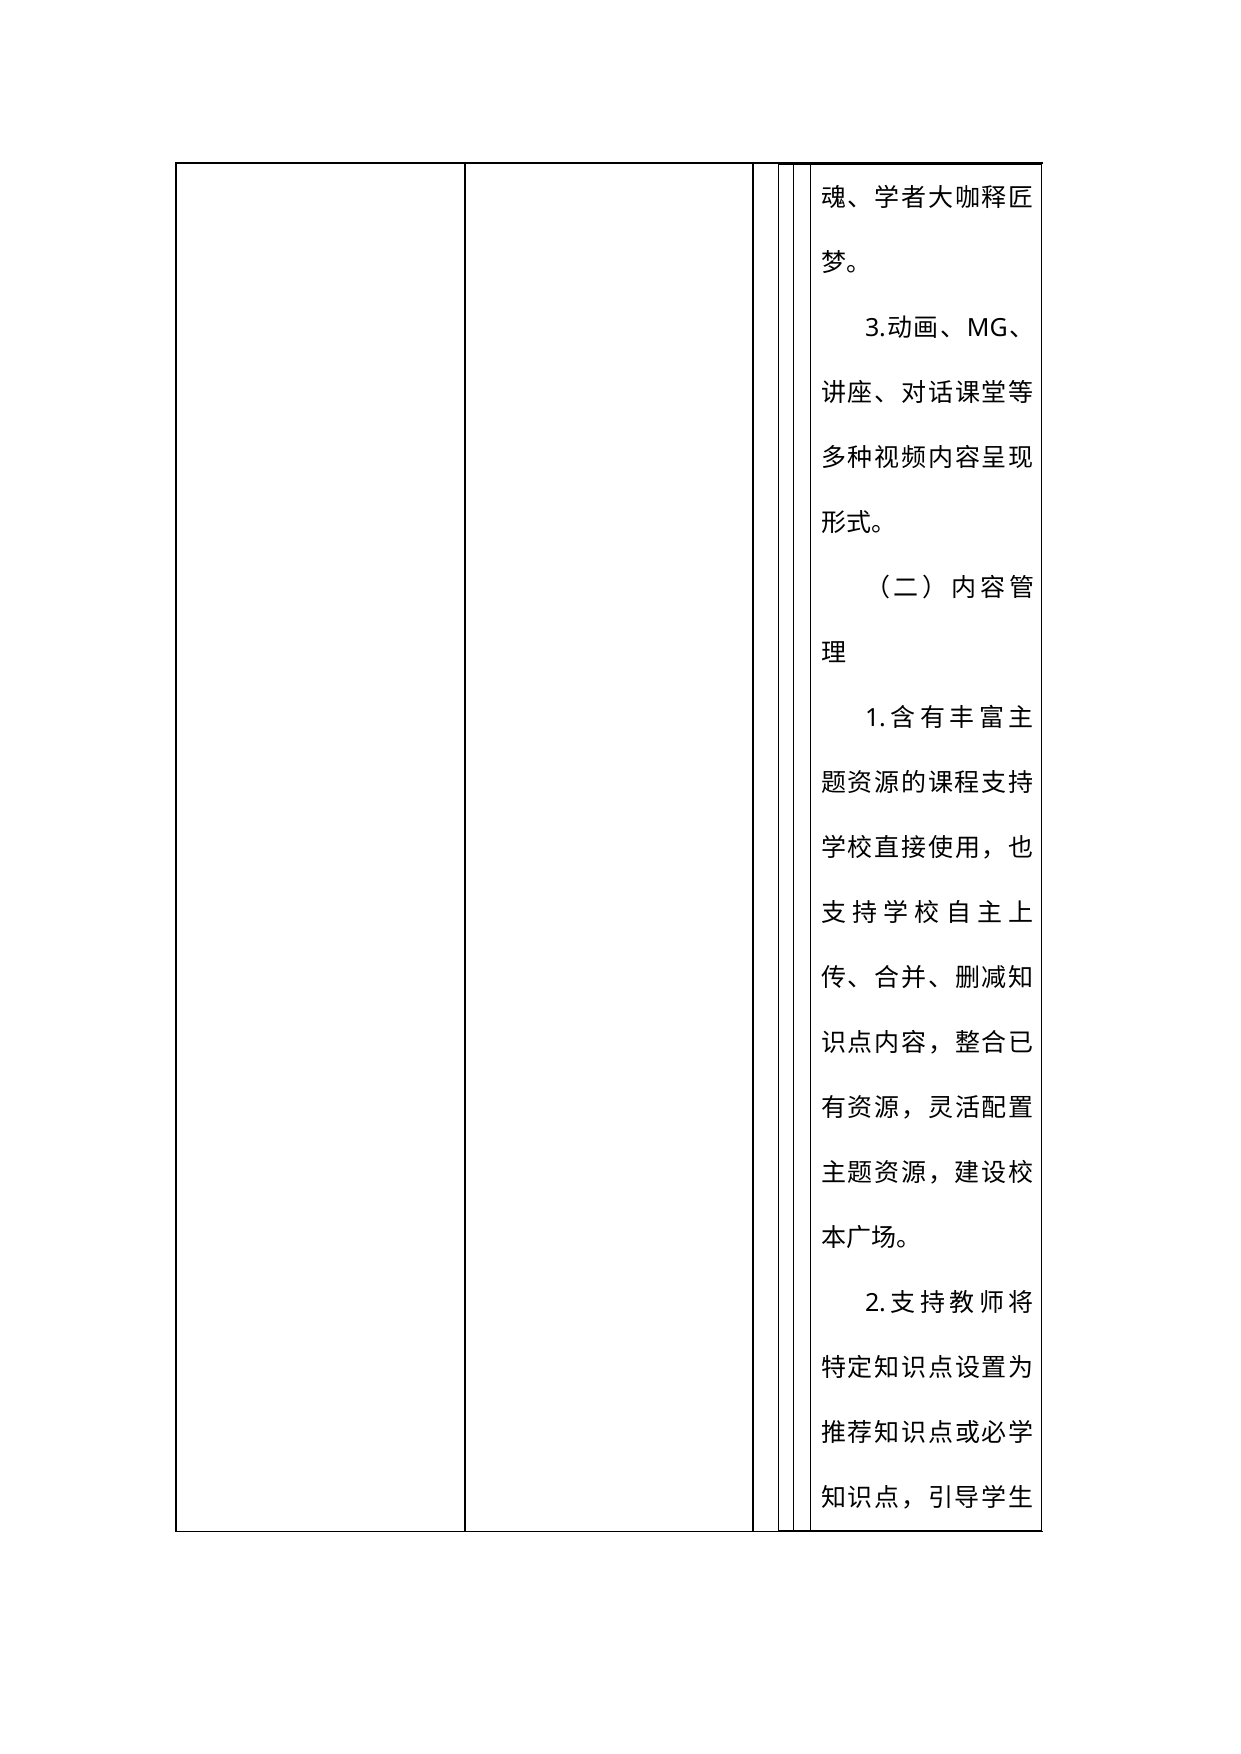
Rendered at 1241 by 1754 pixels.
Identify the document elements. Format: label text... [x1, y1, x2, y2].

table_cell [779, 165, 793, 1530]
table_cell [466, 164, 752, 1531]
table_cell 1 [177, 164, 464, 1531]
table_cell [811, 165, 1041, 1530]
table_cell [794, 165, 810, 1530]
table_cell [754, 164, 778, 1531]
